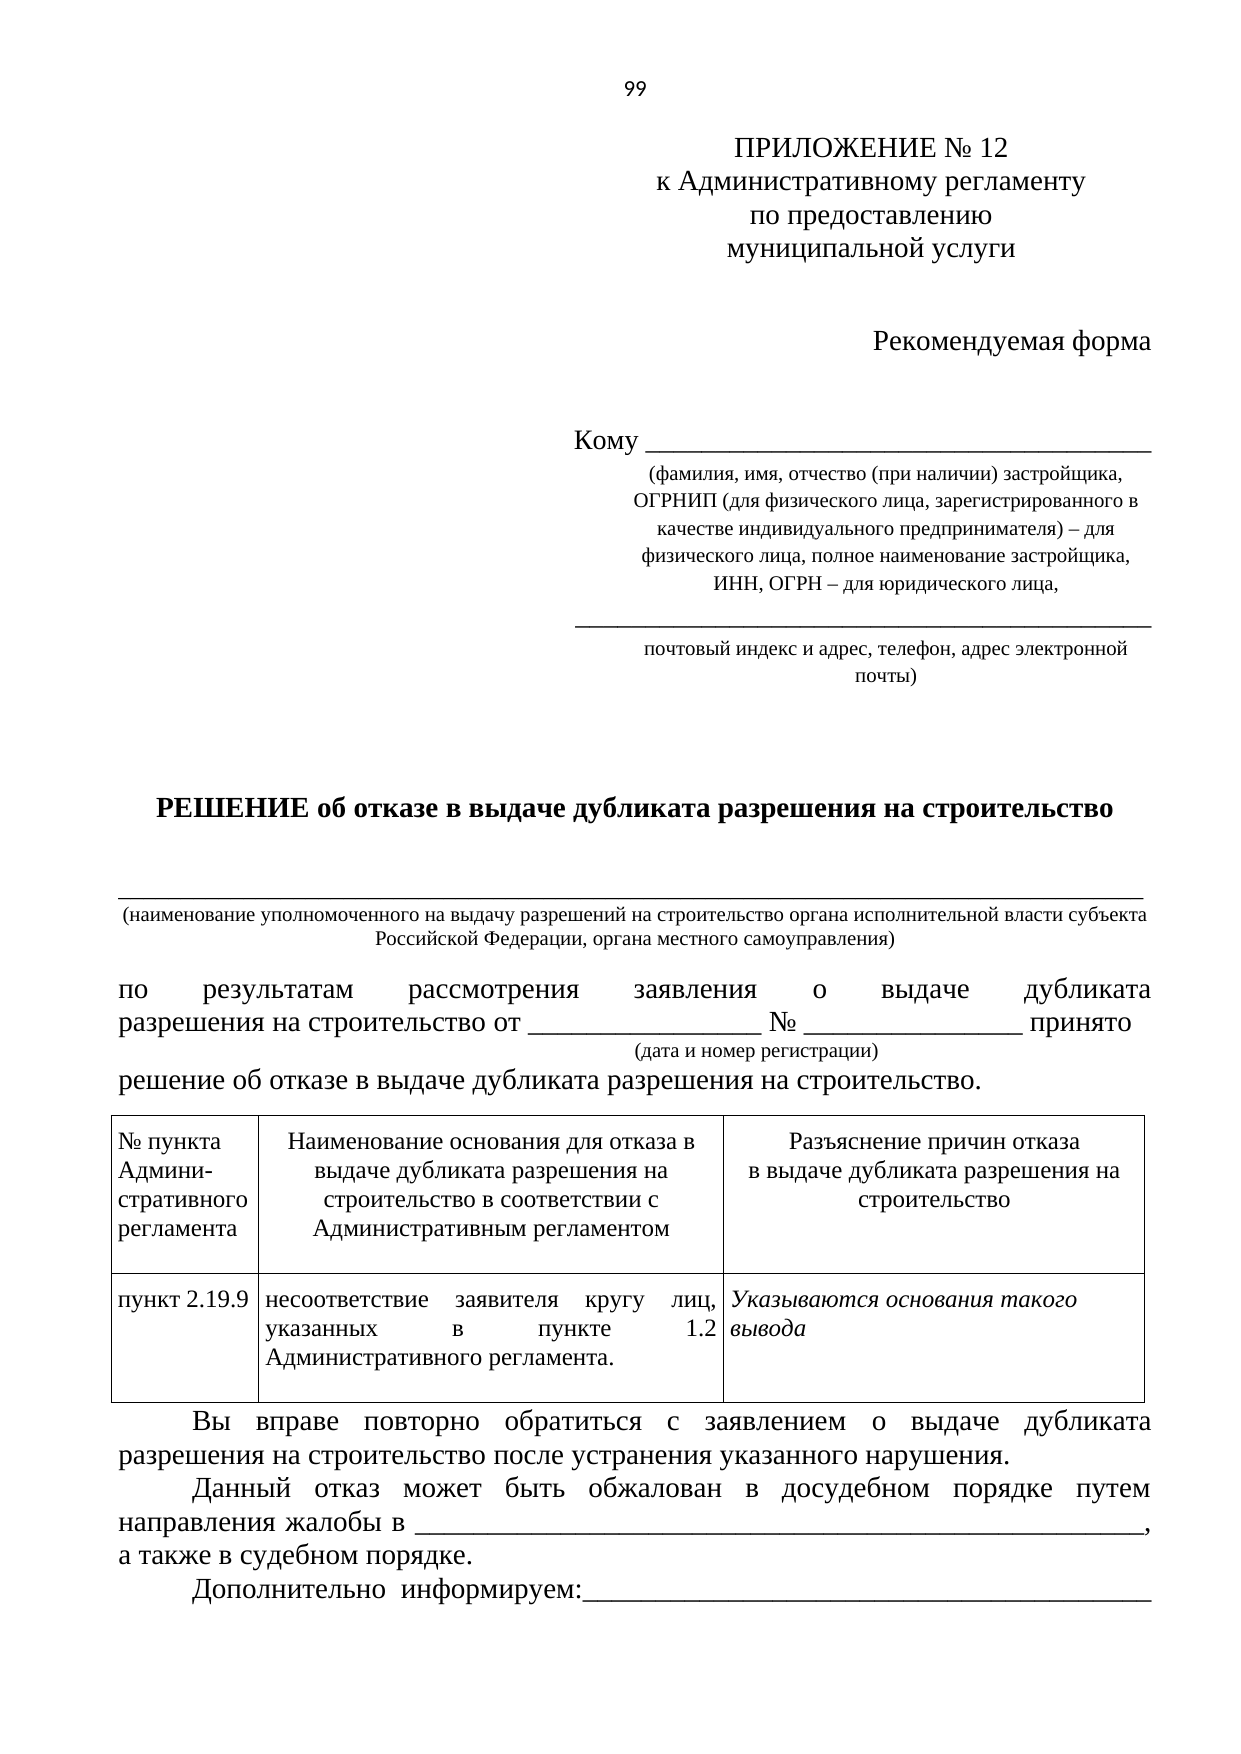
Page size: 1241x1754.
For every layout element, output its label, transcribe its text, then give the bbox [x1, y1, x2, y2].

text к Административному регламенту [591, 163, 1152, 197]
text ПРИЛОЖЕНИЕ № 12 [591, 130, 1152, 163]
text (фамилия, имя, отчество (при наличии) застройщика, ОГРНИП (для физического лица, зарегистрированного в качестве индивидуального предпринимателя) – для физического лица, полное наименование застройщика, ИНН, ОГРН – для юридического лица, [620, 460, 1152, 595]
table_cell пункт 2.19.9 [112, 1274, 258, 1402]
table_cell Указываются основания такого вывода [724, 1274, 1144, 1402]
text Вы вправе повторно обратиться с заявлением о выдаче дубликата разрешения на строительство после устранения указанного нарушения. [118, 1403, 1152, 1470]
table_header Разъяснение причин отказа в выдаче дубликата разрешения на строительство [724, 1116, 1144, 1273]
text __________________________________________________________________________________ [118, 873, 1152, 902]
text почтовый индекс и адрес, телефон, адрес электронной почты) [620, 636, 1152, 687]
text Рекомендуемая форма [709, 323, 1152, 356]
text муниципальной услуги [591, 231, 1152, 264]
text по предоставлению [591, 197, 1152, 231]
text Кому ____________________________________ [118, 423, 1152, 456]
table_cell несоответствие заявителя кругу лиц, указанных в пункте 1.2 Административного регламента. [259, 1274, 723, 1402]
text _________________________________________ [118, 598, 1152, 631]
text РЕШЕНИЕ об отказе в выдаче дубликата разрешения на строительство [118, 790, 1152, 823]
table_header Наименование основания для отказа в выдаче дубликата разрешения на строительство в соответствии с Административным регламентом [259, 1116, 723, 1273]
text (наименование уполномоченного на выдачу разрешений на строительство органа исполнительной власти субъекта Российской Федерации, органа местного самоуправления) [118, 902, 1152, 950]
text (дата и номер регистрации) [561, 1038, 1152, 1062]
text Данный отказ может быть обжалован в досудебном порядке путем направления жалобы в __________________________________________________, а также в судебном порядке. [118, 1470, 1152, 1571]
text по результатам рассмотрения заявления о выдаче дубликата разрешения на строительство от ________________ № _______________ принято [118, 971, 1152, 1038]
text решение об отказе в выдаче дубликата разрешения на строительство. [118, 1062, 1152, 1096]
table_header № пункта Админи-стративного регламента [112, 1116, 258, 1273]
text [118, 1571, 1152, 1604]
